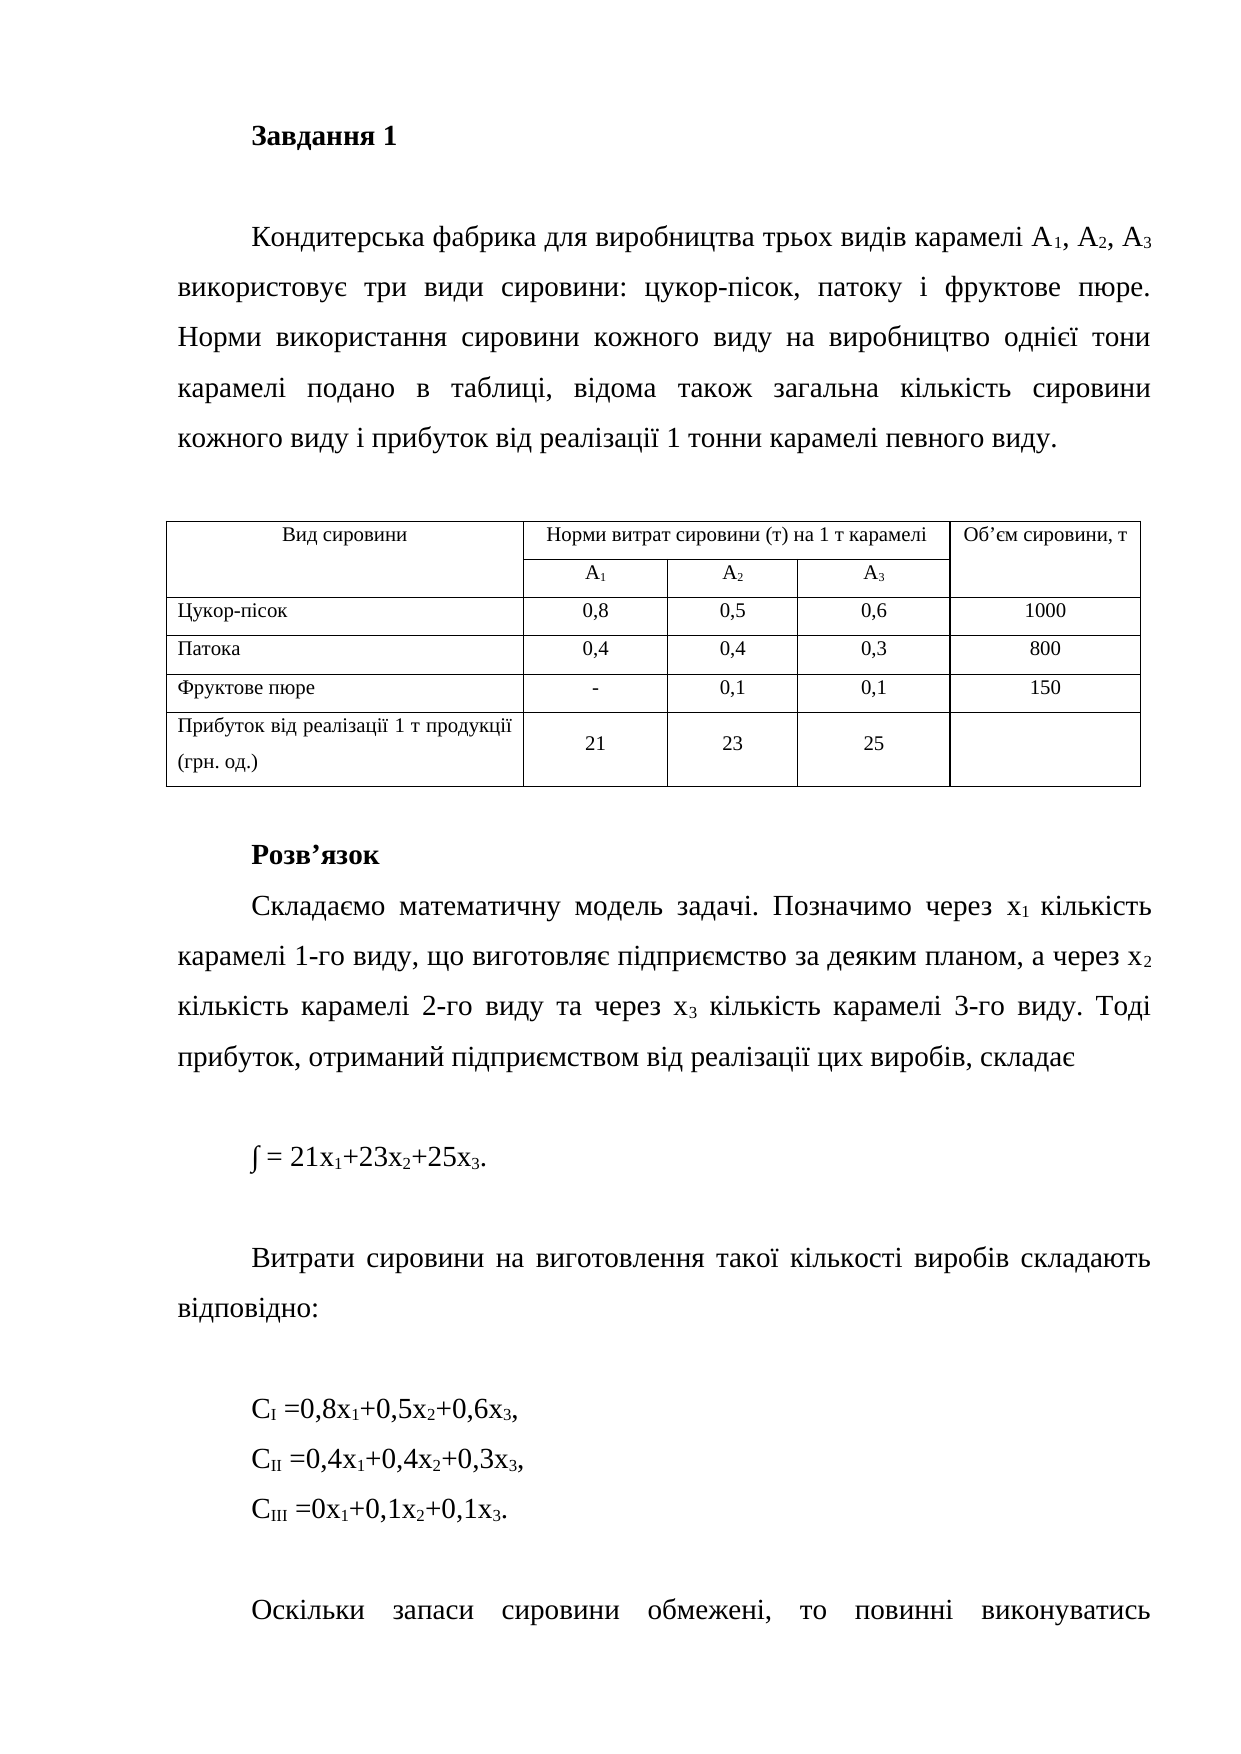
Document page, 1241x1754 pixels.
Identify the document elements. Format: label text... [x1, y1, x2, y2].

table_cell А3 [798, 560, 949, 597]
text CIІ =0,4х1+0,4х2+0,3х3, [177, 1441, 1152, 1475]
table_cell 25 [798, 713, 949, 786]
text CIІІ =0х1+0,1х2+0,1х3. [177, 1491, 1152, 1525]
table_cell 21 [524, 713, 667, 786]
table_cell 150 [951, 675, 1140, 712]
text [177, 1592, 1152, 1626]
table_header Об’єм сировини, т [951, 522, 1140, 597]
table_cell Патока [167, 636, 523, 673]
table_header Норми витрат сировини (т) на 1 т карамелі [524, 522, 949, 559]
text Складаємо математичну модель задачі. Позначимо через х1 кількість карамелі 1-го виду, що виготовляє підприємство за деяким планом, а через х2 кількість карамелі 2-го виду та через х3 кількість карамелі 3-го виду. Тоді прибуток, отриманий підприємством від реалізації цих виробів, складає [177, 888, 1152, 1072]
table_cell [951, 713, 1140, 786]
table_cell 23 [668, 713, 797, 786]
table_cell Цукор-пісок [167, 598, 523, 635]
table_cell 0,1 [798, 675, 949, 712]
table_cell 0,6 [798, 598, 949, 635]
table_cell 0,1 [668, 675, 797, 712]
table_cell Фруктове пюре [167, 675, 523, 712]
table_cell 0,5 [668, 598, 797, 635]
table_cell 0,4 [524, 636, 667, 673]
text CI =0,8х1+0,5х2+0,6х3, [177, 1391, 1152, 1424]
table_cell 0,8 [524, 598, 667, 635]
text Витрати сировини на виготовлення такої кількості виробів складають відповідно: [177, 1240, 1152, 1324]
text Завдання 1 [177, 118, 1152, 152]
table_header Вид сировини [167, 522, 523, 597]
table_cell 0,3 [798, 636, 949, 673]
table_cell 1000 [951, 598, 1140, 635]
table_cell А1 [524, 560, 667, 597]
text ∫ = 21х1+23х2+25х3. [177, 1139, 1152, 1173]
table_cell 0,4 [668, 636, 797, 673]
text Розв’язок [177, 837, 1152, 871]
table_cell Прибуток від реалізації 1 т продукції (грн. од.) [167, 713, 523, 786]
text Кондитерська фабрика для виробництва трьох видів карамелі А1, А2, А3 використовує три види сировини: цукор-пісок, патоку і фруктове пюре. Норми використання сировини кожного виду на виробництво однієї тони карамелі подано в таблиці, відома також загальна кількість сировини кожного виду і прибуток від реалізації 1 тонни карамелі певного виду. [177, 219, 1152, 453]
table_cell А2 [668, 560, 797, 597]
table_cell - [524, 675, 667, 712]
table_cell 800 [951, 636, 1140, 673]
